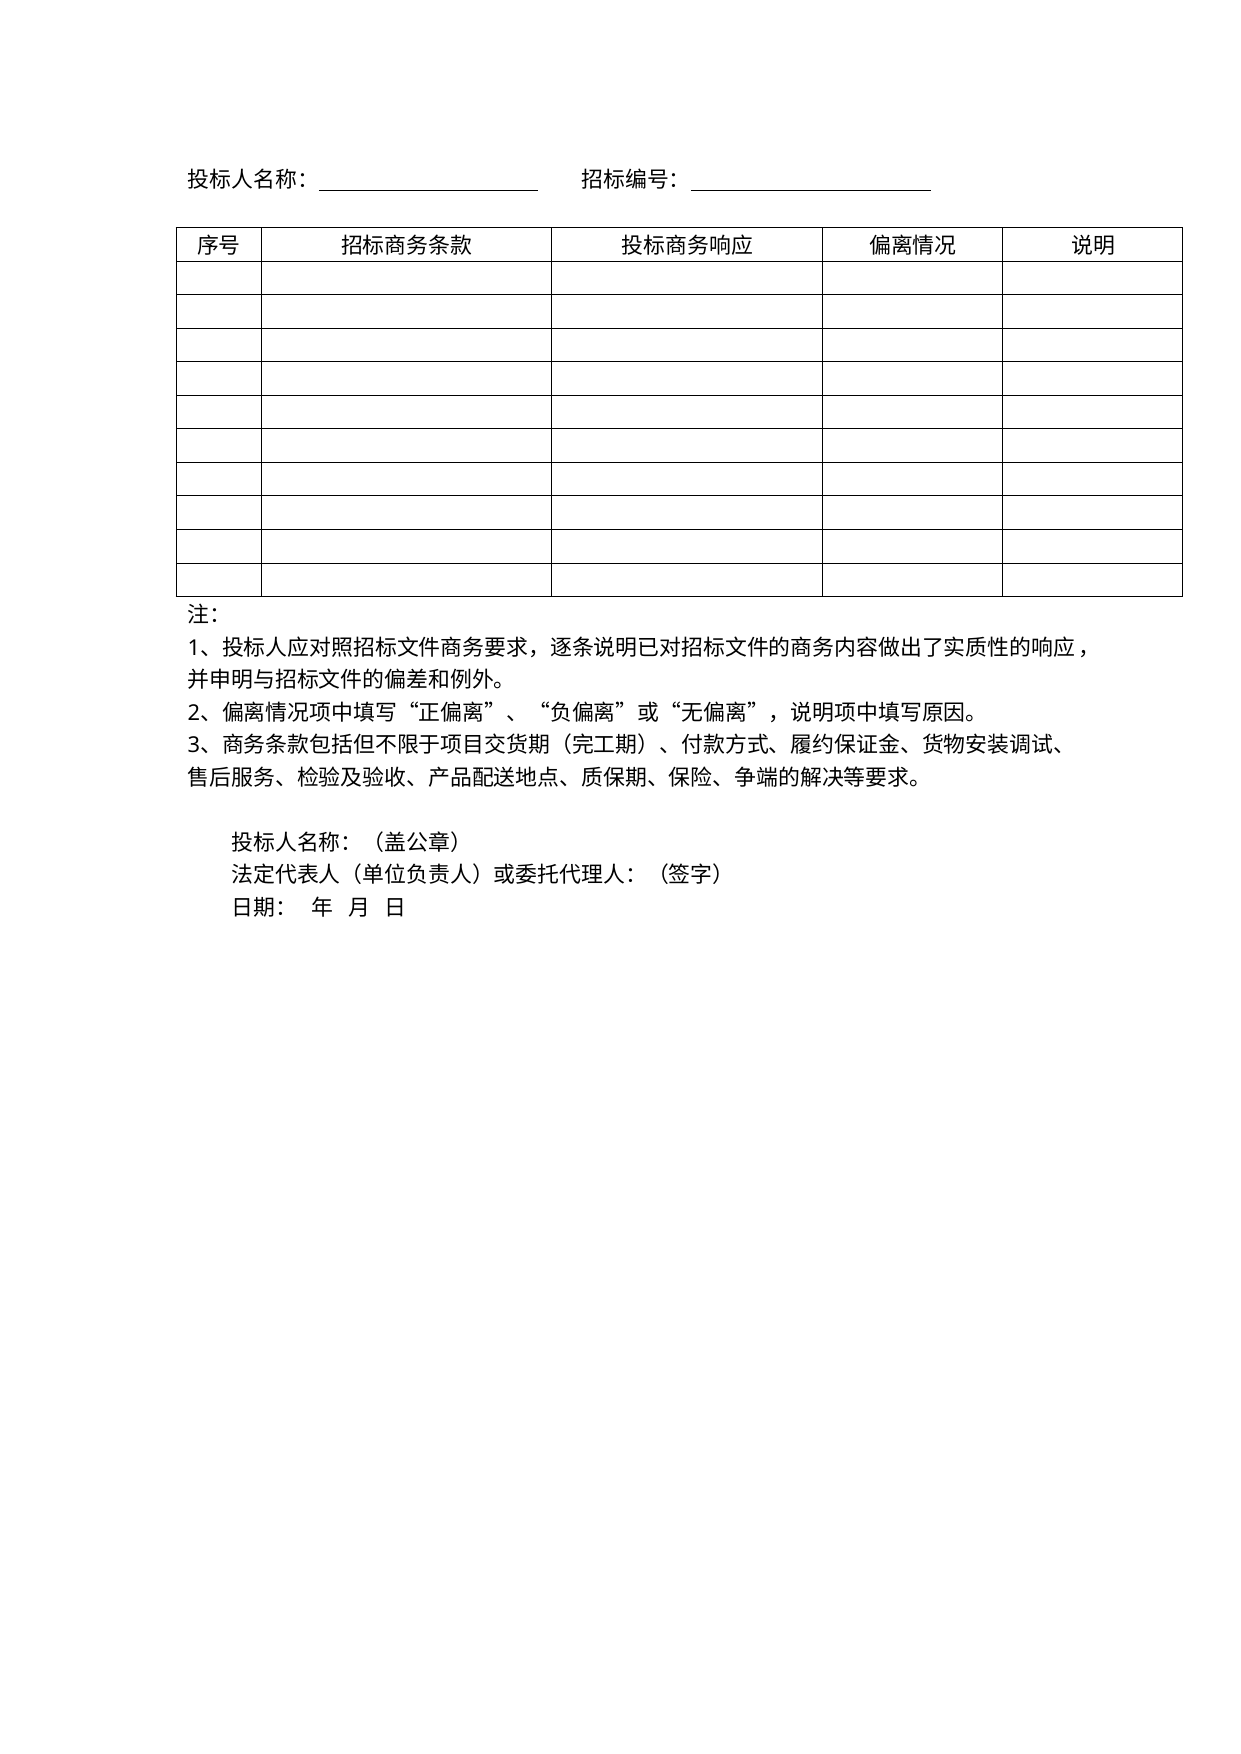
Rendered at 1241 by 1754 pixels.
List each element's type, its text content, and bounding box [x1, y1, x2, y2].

text 法定代表人（单位负责人）或委托代理人：（签字） [187, 857, 1078, 889]
table_cell [177, 429, 261, 462]
table_cell [823, 295, 1002, 328]
table_cell [262, 463, 551, 495]
table_cell [262, 396, 551, 428]
text 投标人名称：（盖公章） [187, 824, 1078, 857]
table_cell [1003, 530, 1182, 562]
table_cell [262, 530, 551, 562]
table_cell [262, 329, 551, 361]
text 投标人名称： 招标编号： [187, 162, 1078, 194]
table_cell [177, 362, 261, 395]
table_cell [552, 429, 822, 462]
table_cell [1003, 564, 1182, 596]
table_cell [823, 564, 1002, 596]
table_header 投标商务响应 [552, 228, 822, 261]
table_cell [262, 429, 551, 462]
table_cell [823, 496, 1002, 529]
table_cell [1003, 329, 1182, 361]
table_cell [262, 295, 551, 328]
table_cell [177, 463, 261, 495]
table_cell [177, 295, 261, 328]
table_cell [823, 429, 1002, 462]
table_cell [823, 463, 1002, 495]
table_cell [262, 262, 551, 294]
table_header 偏离情况 [823, 228, 1002, 261]
table_cell [823, 329, 1002, 361]
text 1、投标人应对照招标文件商务要求，逐条说明已对招标文件的商务内容做出了实质性的响应，并申明与招标文件的偏差和例外。 [187, 629, 1078, 694]
text 日期： 年 月 日 [187, 889, 1078, 922]
text 注： [187, 597, 1078, 629]
table_cell [1003, 262, 1182, 294]
table_header 招标商务条款 [262, 228, 551, 261]
table_cell [552, 496, 822, 529]
table_cell [552, 396, 822, 428]
table_cell [177, 530, 261, 562]
table_cell [823, 362, 1002, 395]
table_cell [262, 362, 551, 395]
table_cell [823, 530, 1002, 562]
table_cell [552, 463, 822, 495]
table_cell [1003, 429, 1182, 462]
table_cell [262, 564, 551, 596]
table_cell [552, 564, 822, 596]
table_cell [1003, 295, 1182, 328]
text 3、商务条款包括但不限于项目交货期（完工期）、付款方式、履约保证金、货物安装调试、售后服务、检验及验收、产品配送地点、质保期、保险、争端的解决等要求。 [187, 727, 1078, 792]
table_cell [552, 262, 822, 294]
table_cell [262, 496, 551, 529]
table_header 说明 [1003, 228, 1182, 261]
table_cell [823, 396, 1002, 428]
table_header 序号 [177, 228, 261, 261]
table_cell [177, 262, 261, 294]
table_cell [552, 329, 822, 361]
table_cell [552, 362, 822, 395]
table_cell [1003, 496, 1182, 529]
table_cell [177, 564, 261, 596]
table_cell [823, 262, 1002, 294]
table_cell [552, 295, 822, 328]
table_cell [177, 329, 261, 361]
table_cell [177, 396, 261, 428]
table_cell [177, 496, 261, 529]
text 2、偏离情况项中填写“正偏离”、“负偏离”或“无偏离”，说明项中填写原因。 [187, 694, 1078, 727]
table_cell [1003, 362, 1182, 395]
table_cell [1003, 463, 1182, 495]
table_cell [1003, 396, 1182, 428]
table_cell [552, 530, 822, 562]
